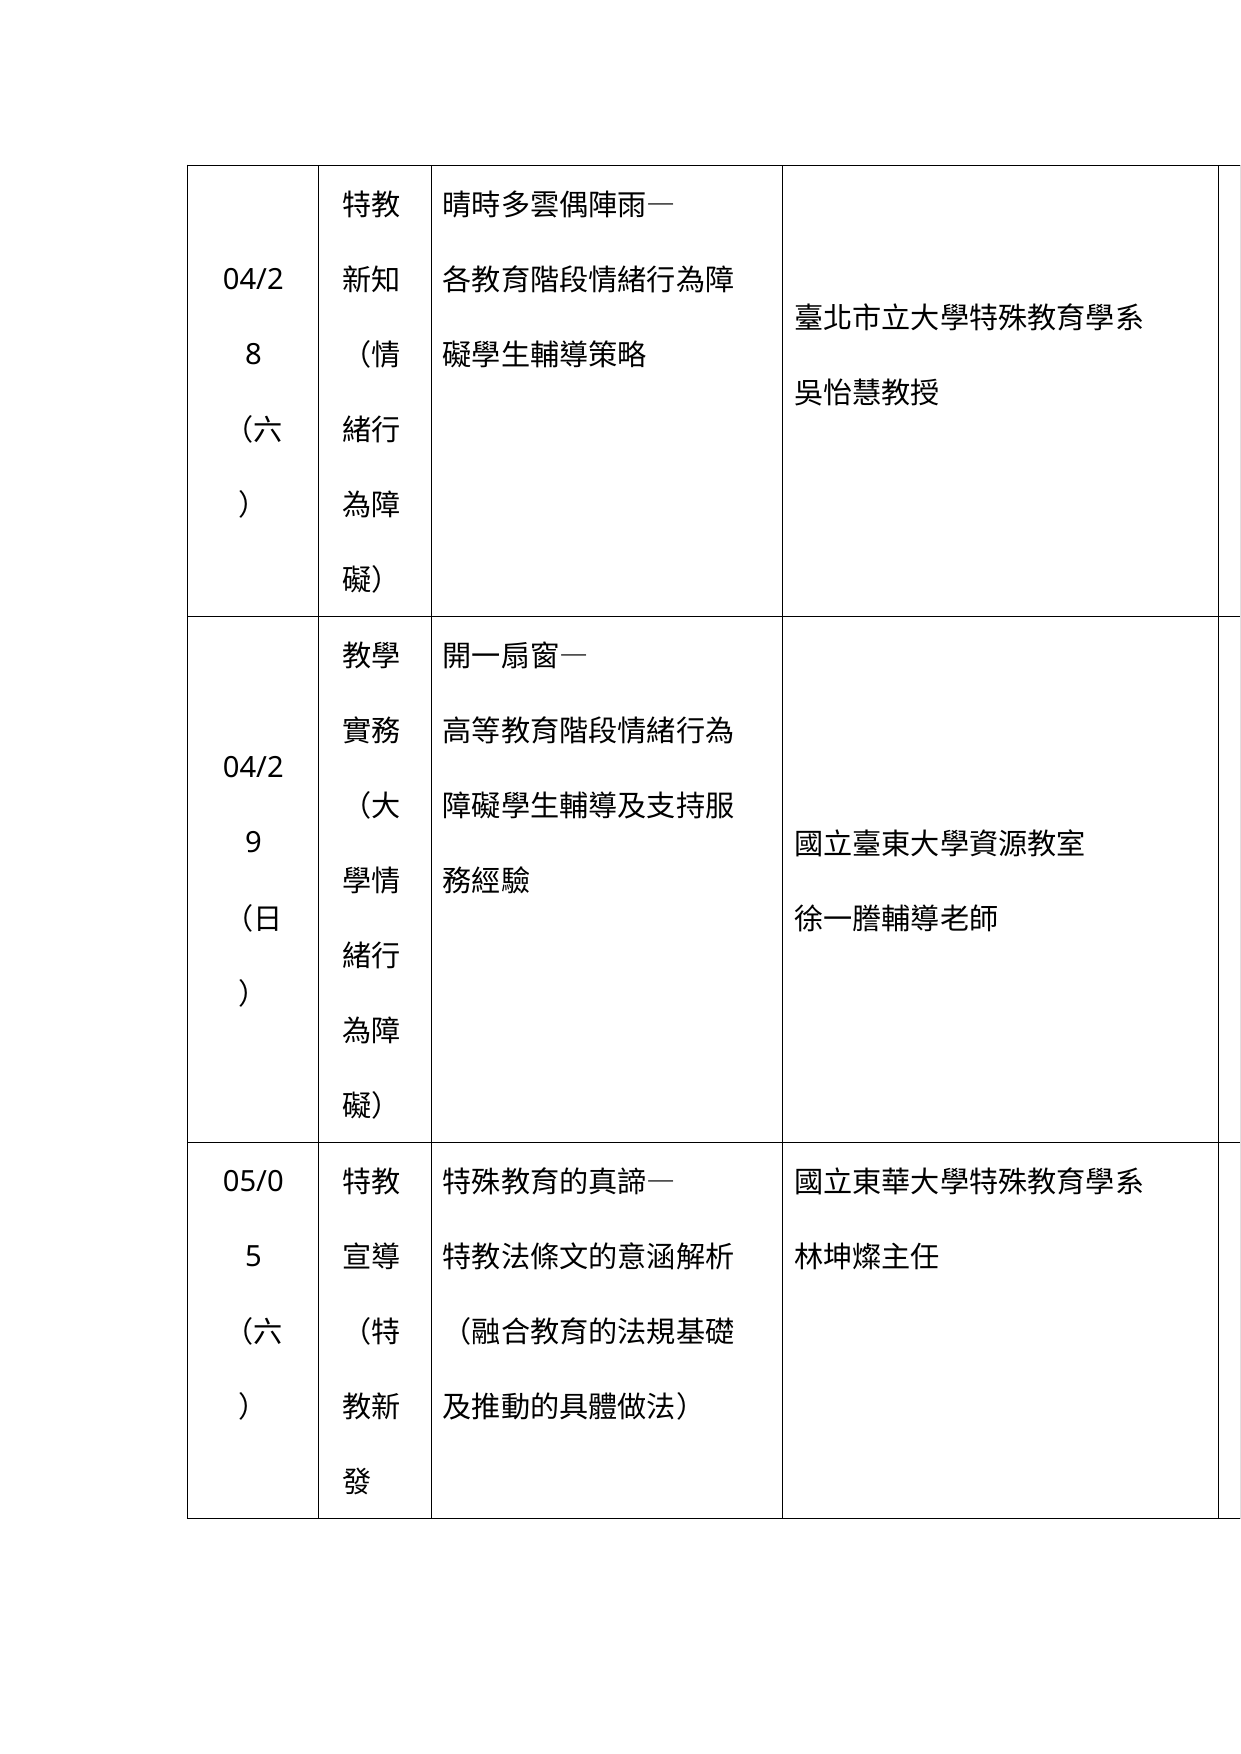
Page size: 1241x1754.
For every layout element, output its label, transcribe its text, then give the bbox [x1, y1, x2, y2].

table_cell 國立東華大學特殊教育學系 林坤燦主任 [783, 1143, 1218, 1518]
table_cell [1219, 166, 1240, 616]
table_cell 臺北市立大學特殊教育學系 吳怡慧教授 [783, 166, 1218, 616]
table_cell [1219, 1143, 1240, 1518]
table_cell 開一扇窗— 高等教育階段情緒行為障礙學生輔導及支持服務經驗 [432, 617, 782, 1142]
table_cell 國立臺東大學資源教室 徐一謄輔導老師 [783, 617, 1218, 1142]
table_cell 05/05（六） [188, 1143, 318, 1518]
table_cell 04/28（六） [188, 166, 318, 616]
table_cell 特教宣導（特教新發展） [319, 1143, 431, 1518]
table_cell [1219, 617, 1240, 1142]
table_cell 晴時多雲偶陣雨— 各教育階段情緒行為障礙學生輔導策略 [432, 166, 782, 616]
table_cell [432, 1143, 782, 1518]
table_cell 04/29（日） [188, 617, 318, 1142]
table_cell 特教新知（情緒行為障礙） [319, 166, 431, 616]
table_cell 教學實務（大學情緒行為障礙） [319, 617, 431, 1142]
